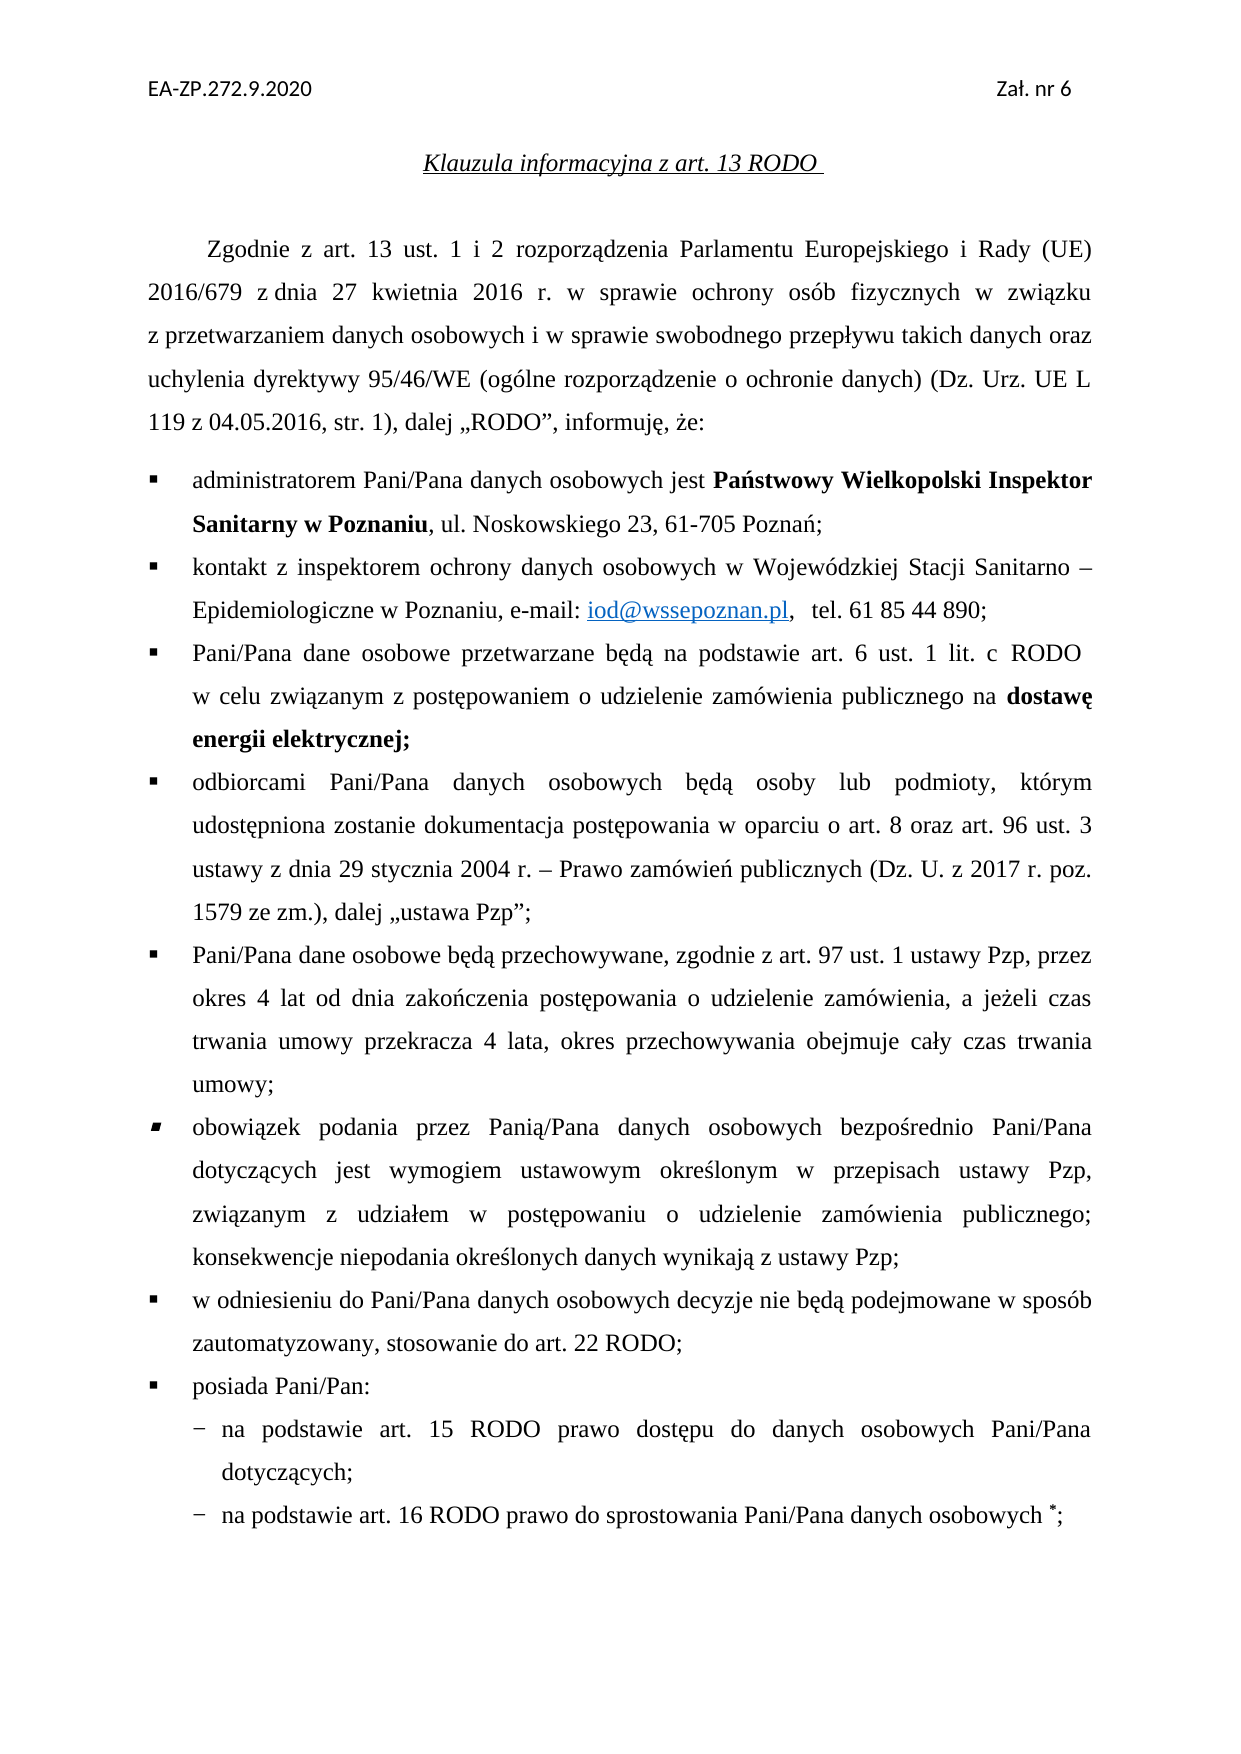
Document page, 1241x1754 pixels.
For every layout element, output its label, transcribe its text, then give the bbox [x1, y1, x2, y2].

text Klauzula informacyjna z art. 13 RODO [148, 148, 1093, 176]
list Pani/Pana dane osobowe przetwarzane będą na podstawie art. 6 ust. 1 lit. c RODO w celu związanym z postępowaniem o udzielenie zamówienia publicznego na dostawę energii elektrycznej; [148, 638, 1093, 753]
list Pani/Pana dane osobowe będą przechowywane, zgodnie z art. 97 ust. 1 ustawy Pzp, przez okres 4 lat od dnia zakończenia postępowania o udzielenie zamówienia, a jeżeli czas trwania umowy przekracza 4 lata, okres przechowywania obejmuje cały czas trwania umowy; [148, 940, 1093, 1098]
text Zgodnie z art. 13 ust. 1 i 2 rozporządzenia Parlamentu Europejskiego i Rady (UE) 2016/679 z dnia 27 kwietnia 2016 r. w sprawie ochrony osób fizycznych w związku z przetwarzaniem danych osobowych i w sprawie swobodnego przepływu takich danych oraz uchylenia dyrektywy 95/46/WE (ogólne rozporządzenie o ochronie danych) (Dz. Urz. UE L 119 z 04.05.2016, str. 1), dalej „RODO”, informuję, że: [148, 234, 1093, 436]
list na podstawie art. 16 RODO prawo do sprostowania Pani/Pana danych osobowych *; [192, 1501, 1093, 1529]
list na podstawie art. 15 RODO prawo dostępu do danych osobowych Pani/Pana dotyczących; [192, 1414, 1093, 1486]
list administratorem Pani/Pana danych osobowych jest Państwowy Wielkopolski Inspektor Sanitarny w Poznaniu, ul. Noskowskiego 23, 61-705 Poznań; [148, 466, 1093, 537]
list kontakt z inspektorem ochrony danych osobowych w Wojewódzkiej Stacji Sanitarno – Epidemiologiczne w Poznaniu, e-mail: iod@wssepoznan.pl, tel. 61 85 44 890; [148, 552, 1093, 624]
list odbiorcami Pani/Pana danych osobowych będą osoby lub podmioty, którym udostępniona zostanie dokumentacja postępowania w oparciu o art. 8 oraz art. 96 ust. 3 ustawy z dnia 29 stycznia 2004 r. – Prawo zamówień publicznych (Dz. U. z 2017 r. poz. 1579 ze zm.), dalej „ustawa Pzp”; [148, 767, 1093, 926]
list w odniesieniu do Pani/Pana danych osobowych decyzje nie będą podejmowane w sposób zautomatyzowany, stosowanie do art. 22 RODO; [148, 1285, 1093, 1357]
list obowiązek podania przez Panią/Pana danych osobowych bezpośrednio Pani/Pana dotyczących jest wymogiem ustawowym określonym w przepisach ustawy Pzp, związanym z udziałem w postępowaniu o udzielenie zamówienia publicznego; konsekwencje niepodania określonych danych wynikają z ustawy Pzp; [148, 1112, 1093, 1271]
list posiada Pani/Pan: [148, 1371, 1093, 1400]
